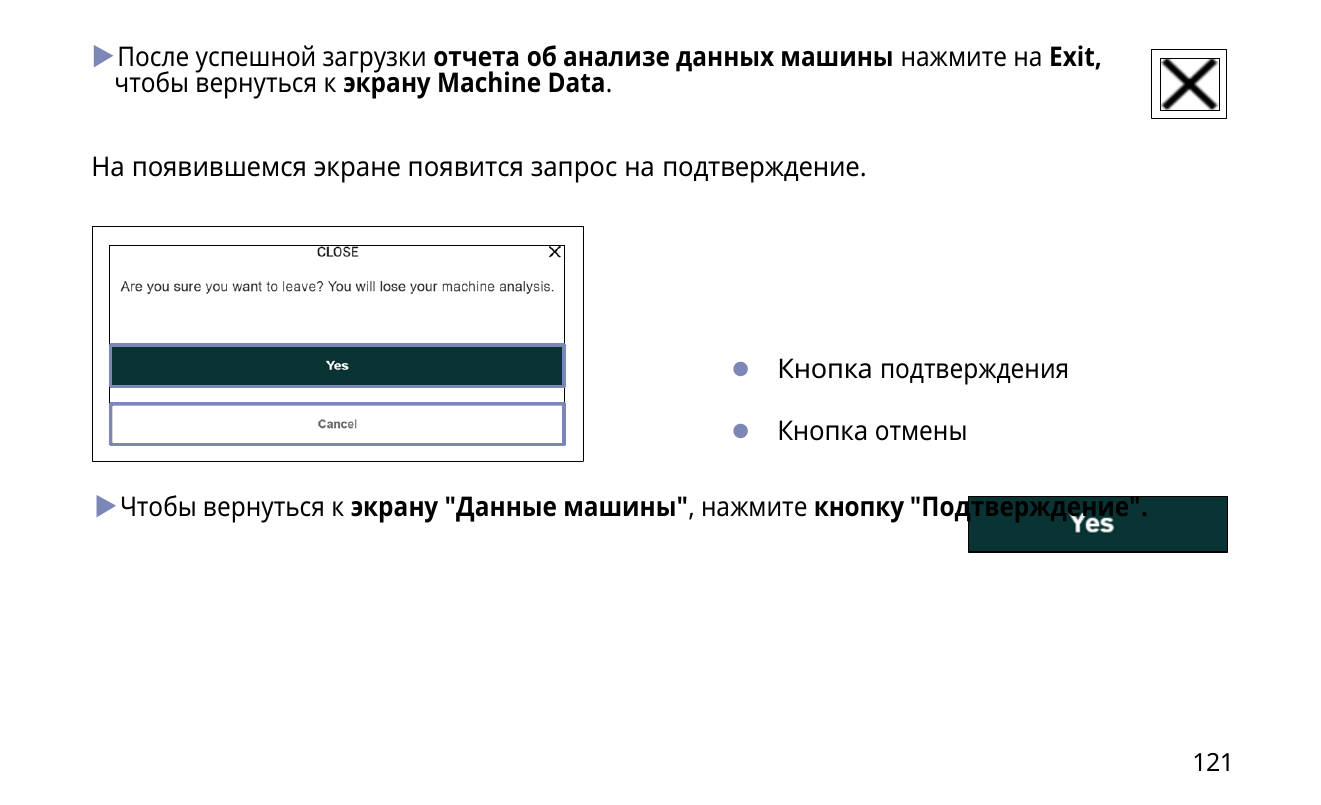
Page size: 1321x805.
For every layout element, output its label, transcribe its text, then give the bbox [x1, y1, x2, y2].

picture [110, 246, 564, 343]
list После успешной загрузки отчета об анализе данных машины нажмите на Exit, чтобы вернуться к экрану Machine Data. [91, 45, 1133, 100]
text На появившемся экране появится запрос на подтверждение. [91, 148, 1258, 185]
list Чтобы вернуться к экрану "Данные машины", нажмите кнопку "Подтверждение". [94, 488, 1258, 525]
picture [112, 347, 562, 385]
list Кнопка подтверждения [731, 350, 1258, 387]
list Кнопка отмены [731, 411, 1258, 448]
picture [1161, 59, 1219, 110]
picture [969, 525, 1227, 551]
picture [112, 405, 562, 443]
picture [110, 388, 564, 402]
